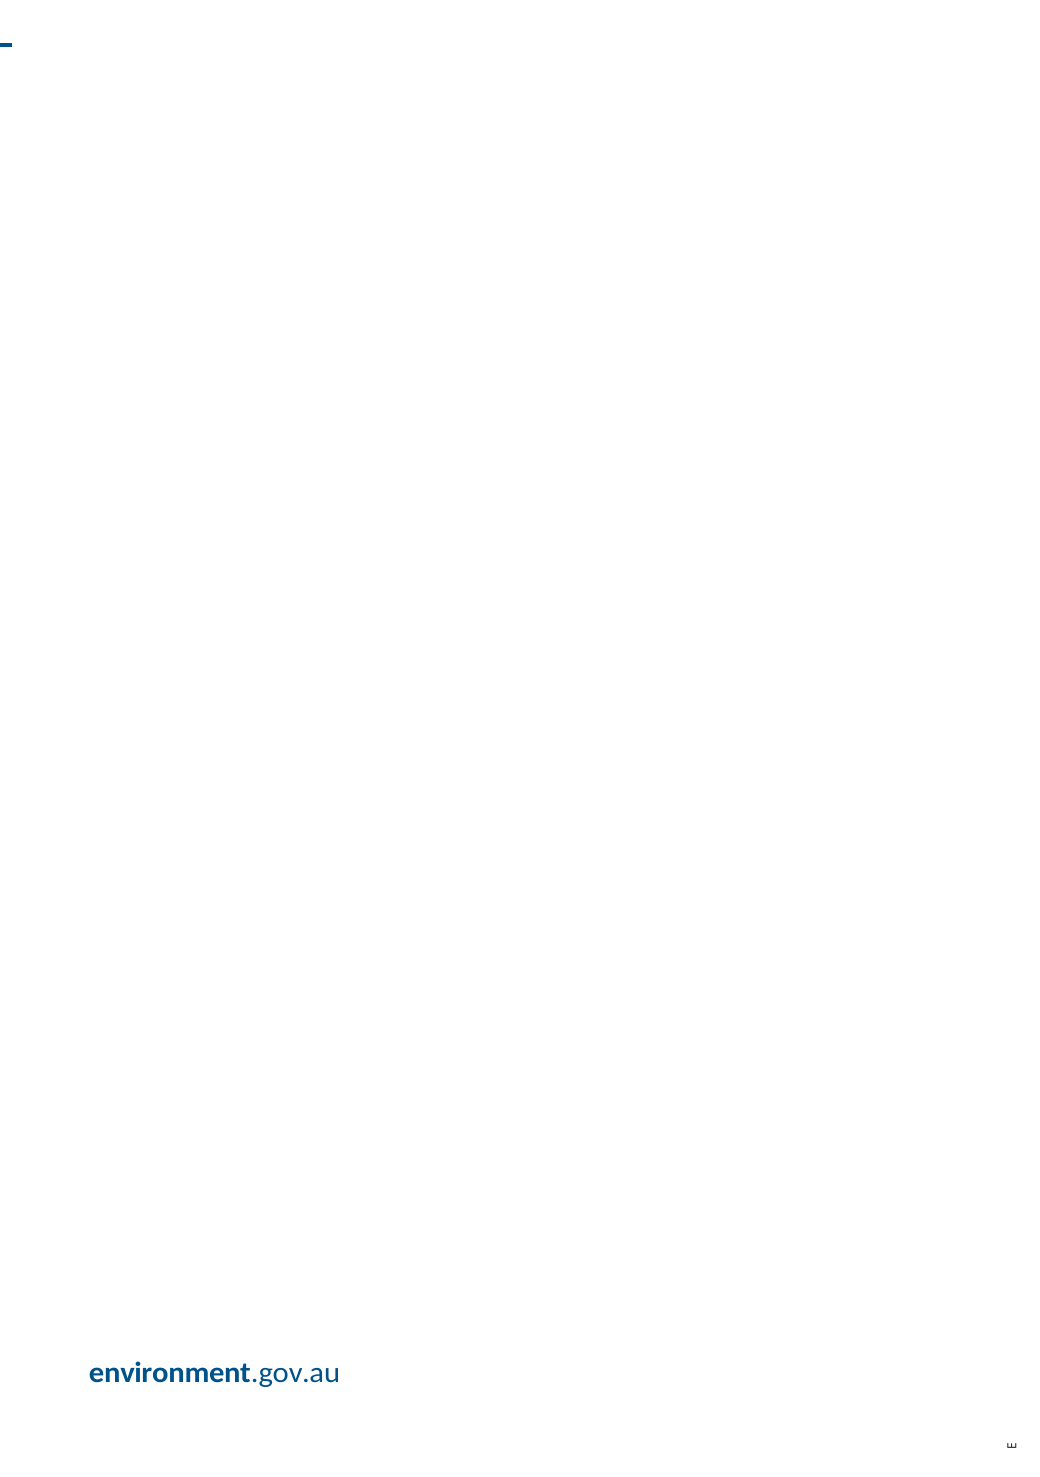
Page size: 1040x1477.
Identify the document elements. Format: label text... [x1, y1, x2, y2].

text environment.gov.au [89, 1354, 964, 1390]
